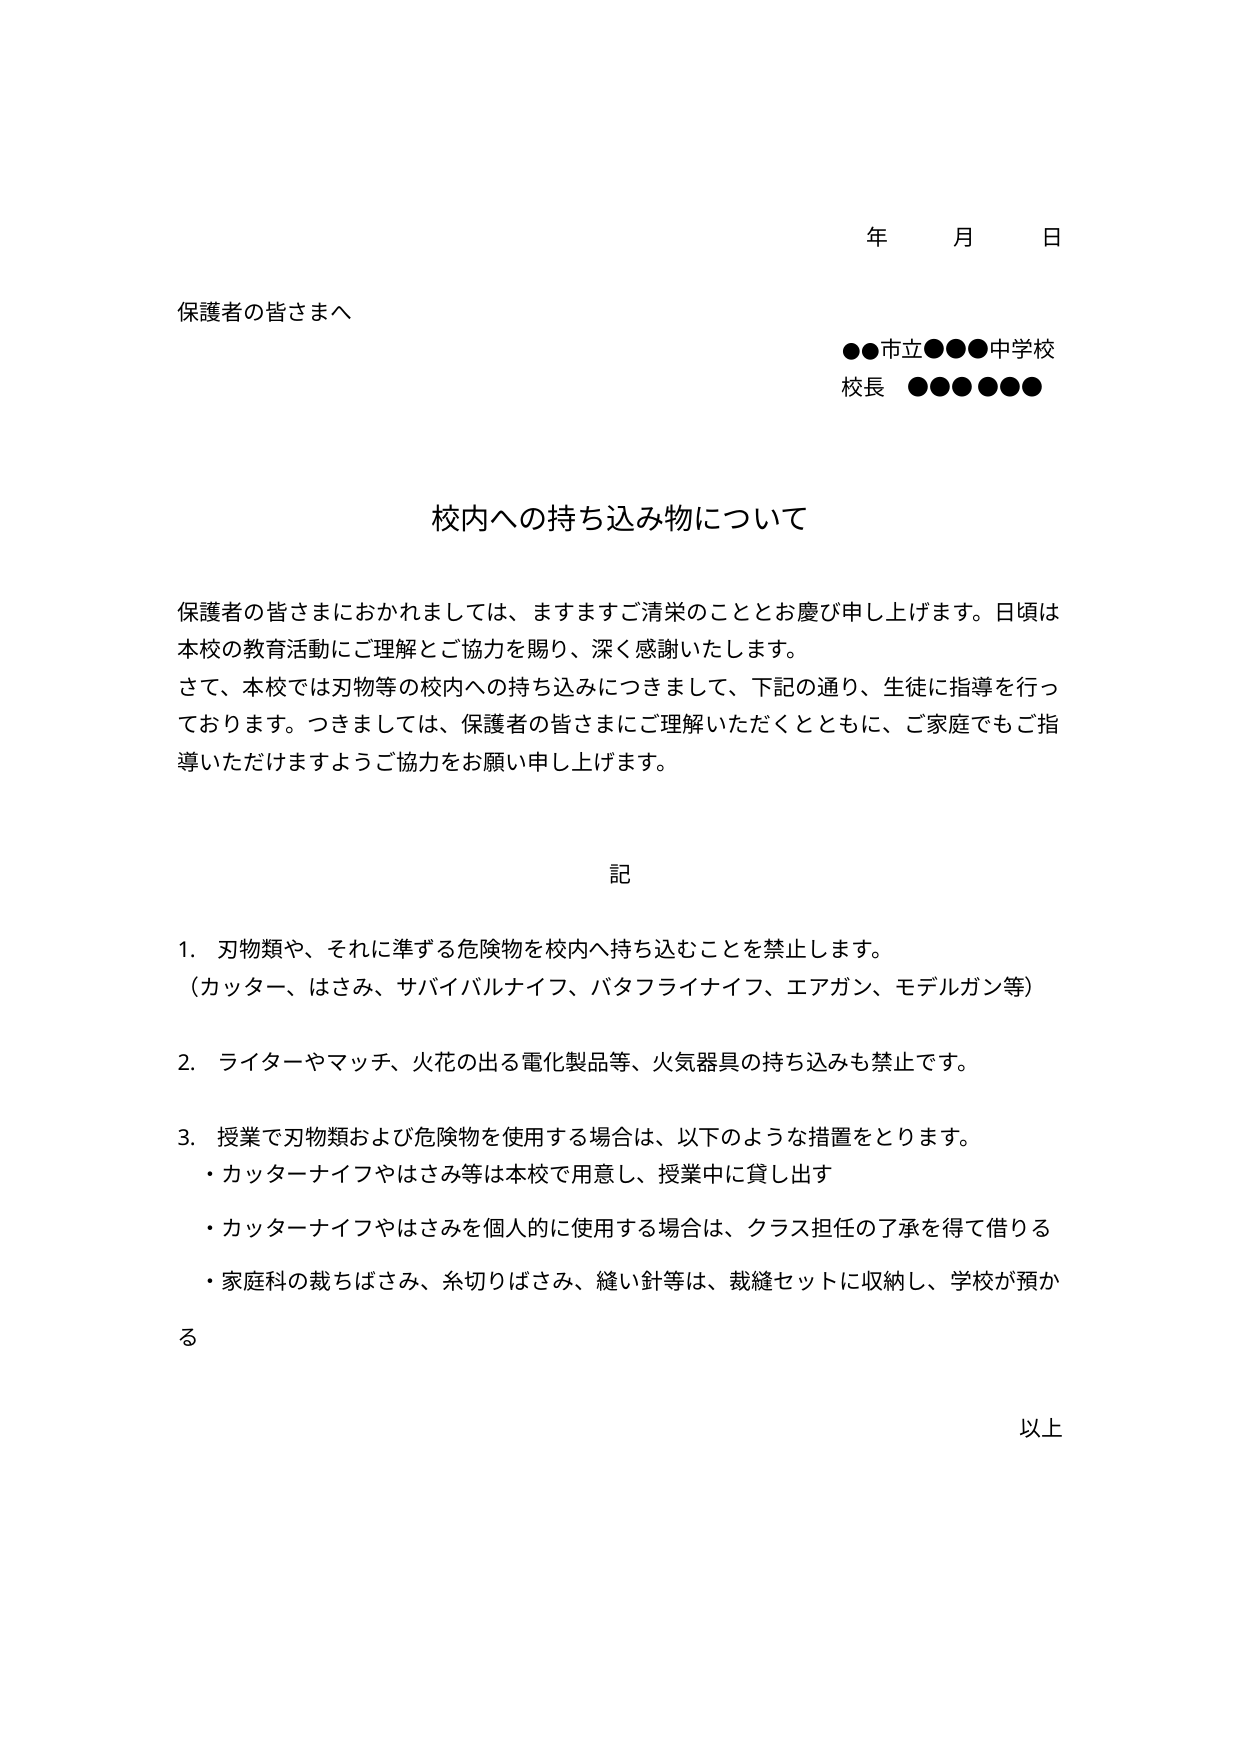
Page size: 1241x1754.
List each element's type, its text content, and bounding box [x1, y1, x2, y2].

text ・カッターナイフやはさみを個人的に使用する場合は、クラス担任の了承を得て借りる [177, 1208, 1063, 1245]
text 年 月 日 [177, 217, 1063, 254]
text 校長 ●●● ●●● [177, 367, 1063, 404]
text （カッター、はさみ、サバイバルナイフ、バタフライナイフ、エアガン、モデルガン等） [177, 967, 1063, 1004]
text 1. 刃物類や、それに準ずる危険物を校内へ持ち込むことを禁止します。 [177, 929, 1063, 967]
text 保護者の皆さまにおかれましては、ますますご清栄のこととお慶び申し上げます。日頃は本校の教育活動にご理解とご協力を賜り、深く感謝いたします。 [177, 592, 1063, 667]
subtitle 記 [177, 854, 1063, 892]
text 3. 授業で刃物類および危険物を使用する場合は、以下のような措置をとります。 [177, 1117, 1063, 1154]
text 2. ライターやマッチ、火花の出る電化製品等、火気器具の持ち込みも禁止です。 [177, 1042, 1063, 1079]
text さて、本校では刃物等の校内への持ち込みにつきまして、下記の通り、生徒に指導を行っております。つきましては、保護者の皆さまにご理解いただくとともに、ご家庭でもご指導いただけますようご協力をお願い申し上げます。 [177, 667, 1063, 779]
text ・カッターナイフやはさみ等は本校で用意し、授業中に貸し出す [177, 1154, 1063, 1192]
text 以上 [177, 1408, 1063, 1446]
text ・家庭科の裁ちばさみ、糸切りばさみ、縫い針等は、裁縫セットに収納し、学校が預かる [177, 1261, 1063, 1355]
text ●●市立●●●中学校 [177, 329, 1063, 367]
text 保護者の皆さまへ [177, 292, 1063, 329]
text 校内への持ち込み物について [177, 479, 1063, 554]
